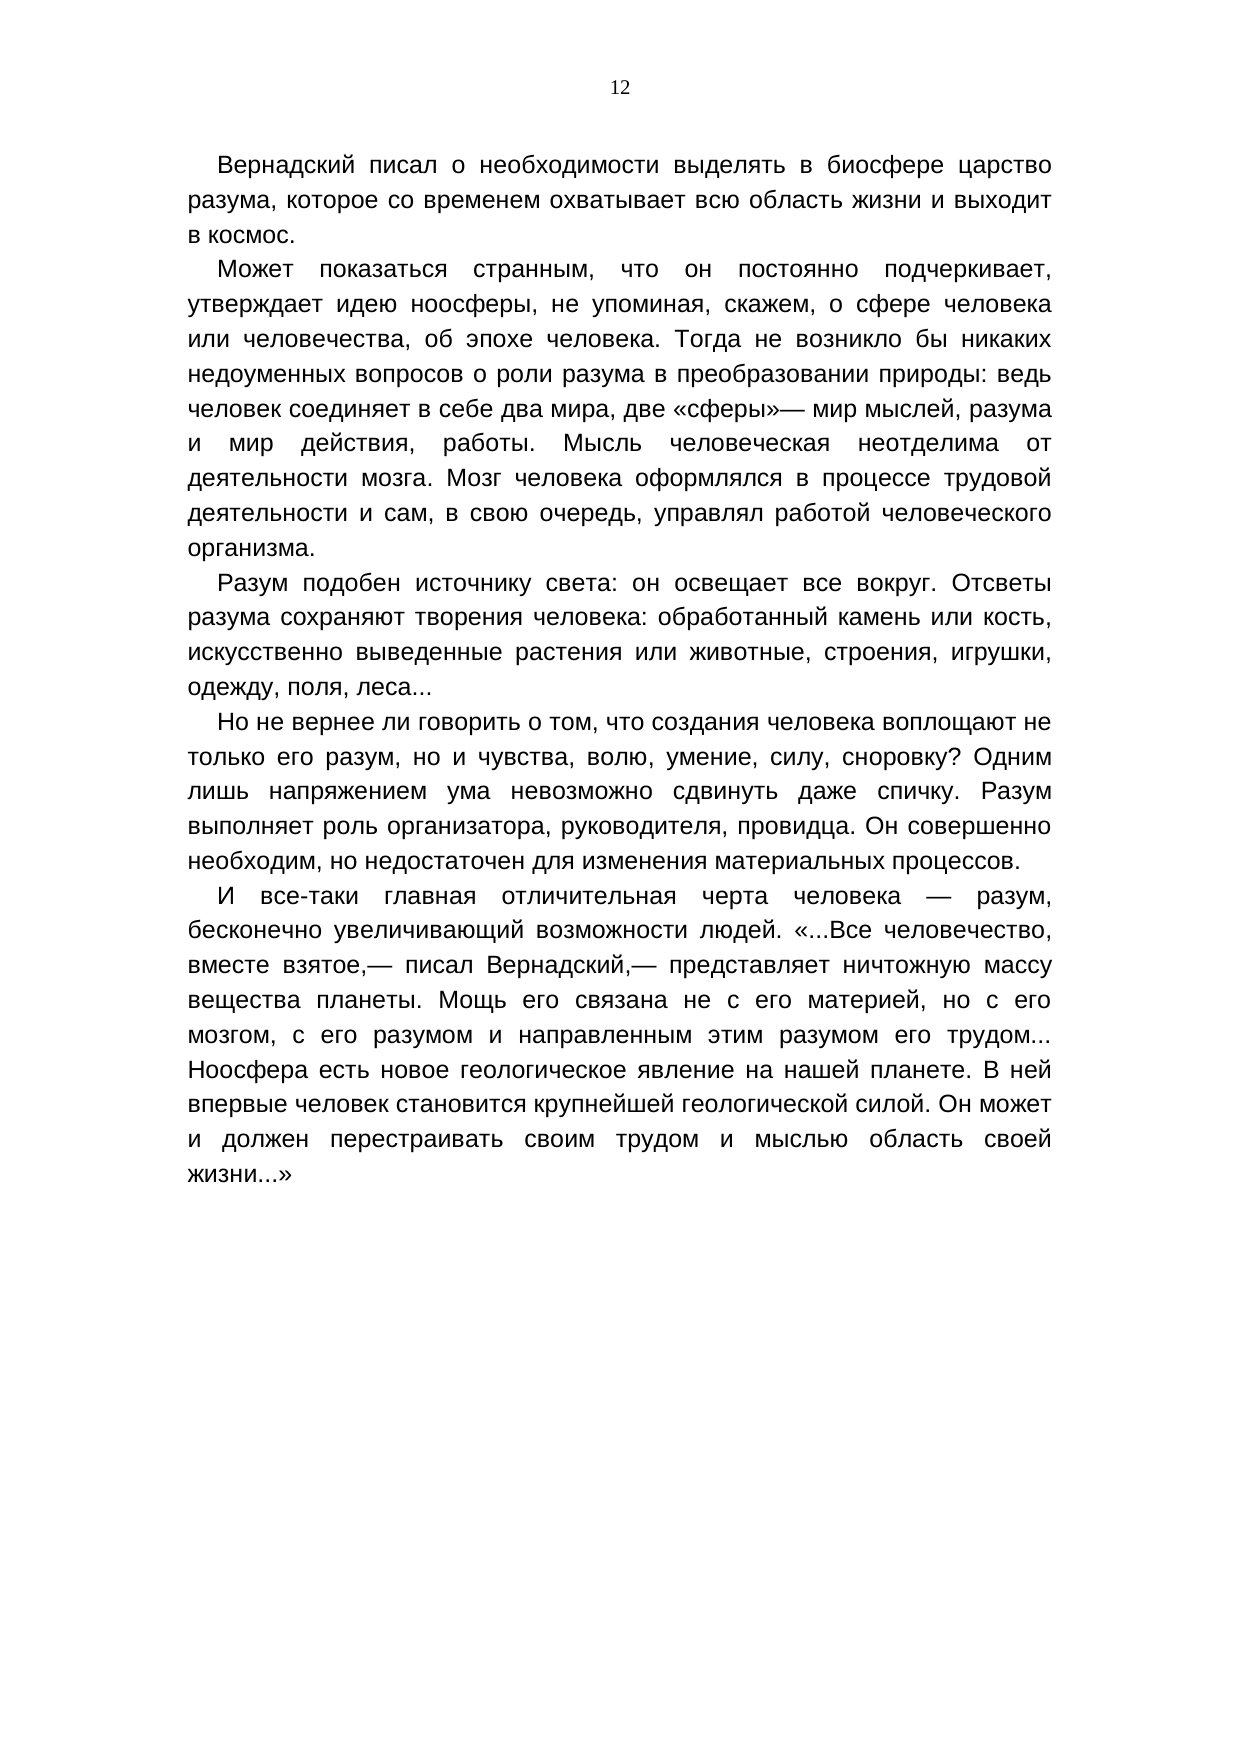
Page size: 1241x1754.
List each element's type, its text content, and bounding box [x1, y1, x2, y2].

text Но не вернее ли говорить о том, что создания человека воплощают не только его разум, но и чувства, волю, умение, силу, сноровку? Одним лишь напряжением ума невозможно сдвинуть даже спичку. Разум выполняет роль организатора, руководителя, провидца. Он совершенно необходим, но недостаточен для изменения материальных процессов. [187, 707, 1053, 875]
text Вернадский писал о необходимости выделять в биосфере царство разума, которое со временем охватывает всю область жизни и выходит в космос. [187, 150, 1053, 249]
text Разум подобен источнику света: он освещает все вокруг. Отсветы разума сохраняют творения человека: обработанный камень или кость, искусственно выведенные растения или животные, строения, игрушки, одежду, поля, леса... [187, 567, 1053, 701]
text И все-таки главная отличительная черта человека — разум, бесконечно увеличивающий возможности людей. «...Все человечество, вместе взятое,— писал Вернадский,— представляет ничтожную массу вещества планеты. Мощь его связана не с его материей, но с его мозгом, с его разумом и направленным этим разумом его трудом... Ноосфера есть новое геологическое явление на нашей планете. В ней впервые человек становится крупнейшей геологической силой. Он может и должен перестраивать своим трудом и мыслью область своей жизни...» [187, 881, 1053, 1188]
text Может показаться странным, что он постоянно подчеркивает, утверждает идею ноосферы, не упоминая, скажем, о сфере человека или человечества, об эпохе человека. Тогда не возникло бы никаких недоуменных вопросов о роли разума в преобразовании природы: ведь человек соединяет в себе два мира, две «сферы»— мир мыслей, разума и мир действия, работы. Мысль человеческая неотделима от деятельности мозга. Мозг человека оформлялся в процессе трудовой деятельности и сам, в свою очередь, управлял работой человеческого организма. [187, 254, 1053, 562]
